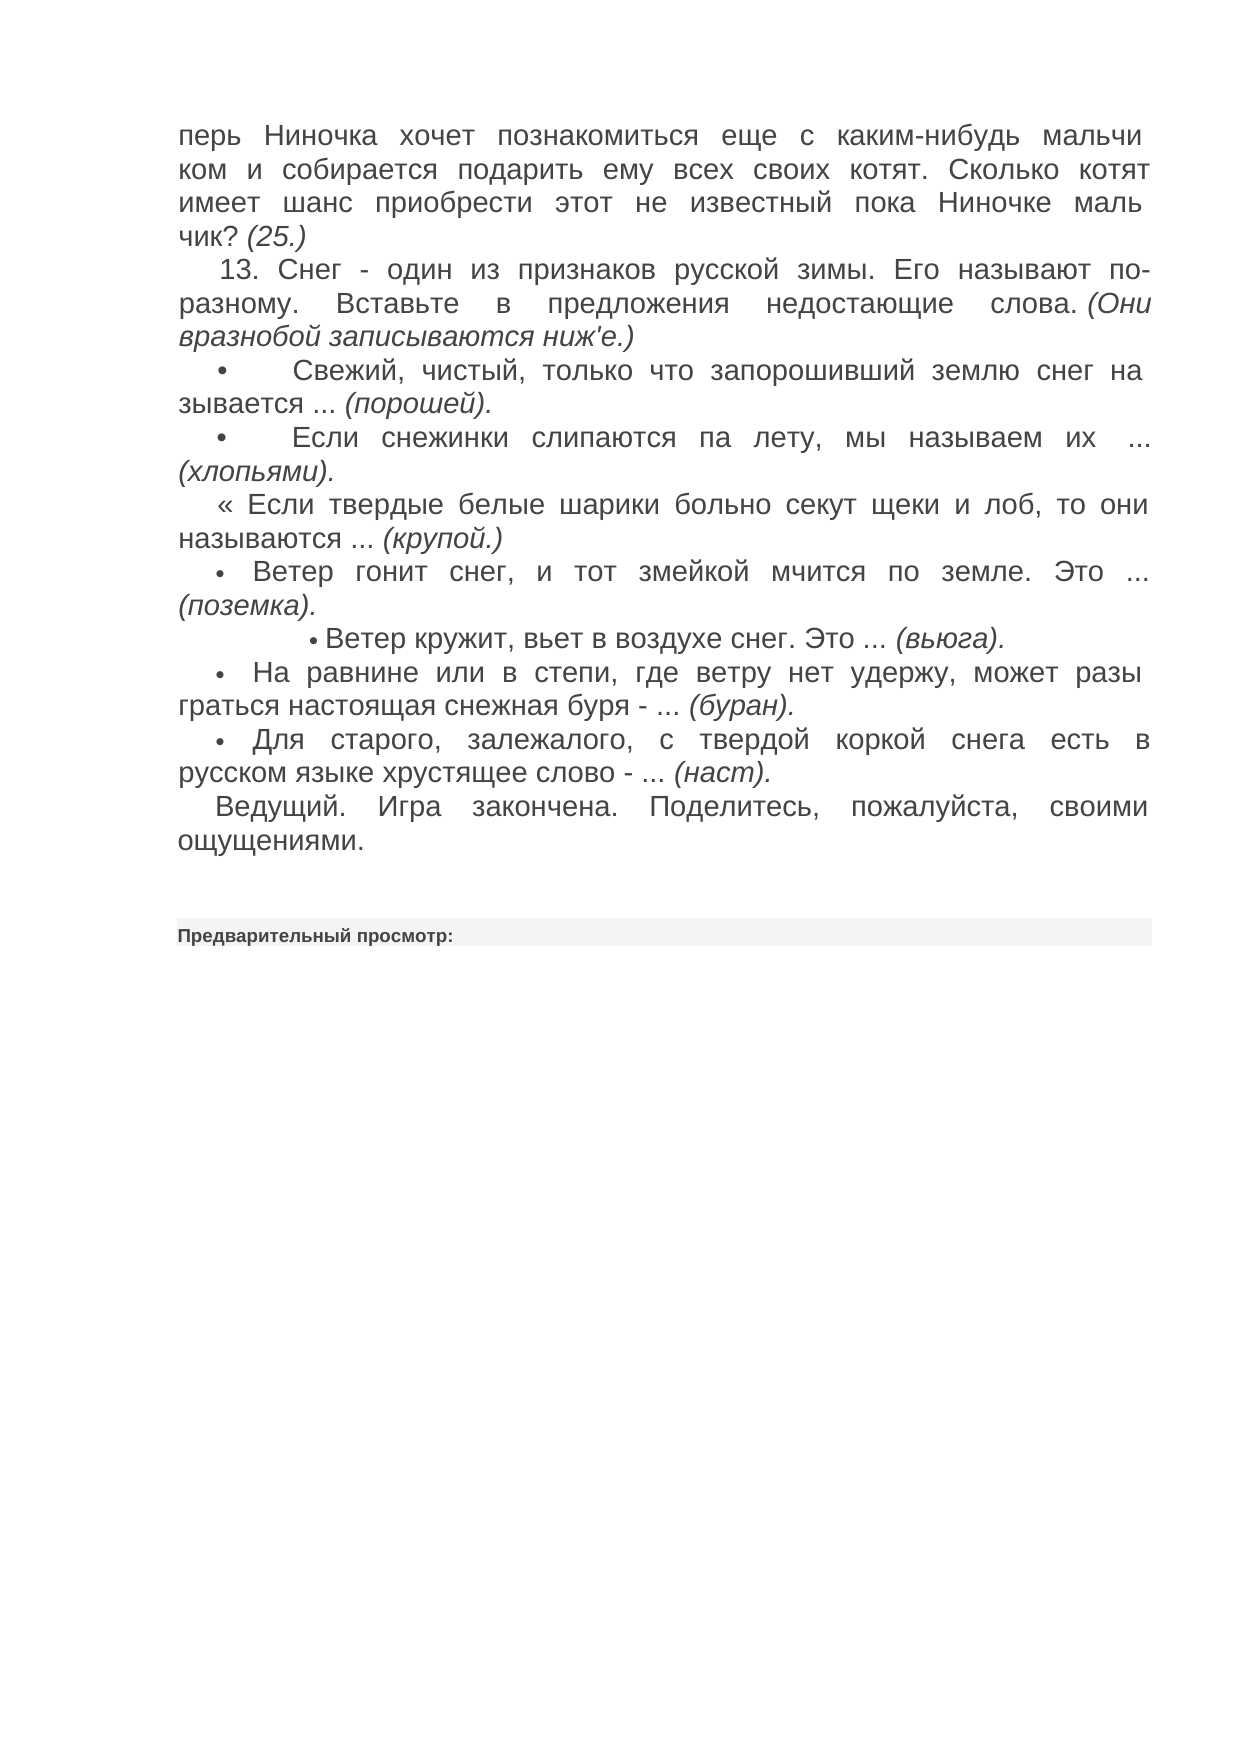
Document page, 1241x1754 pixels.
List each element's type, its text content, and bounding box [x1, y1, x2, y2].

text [178, 118, 1152, 252]
text Ведущий. Игра закончена. Поделитесь, пожалуйста, своими ощущениями. [177, 789, 1149, 856]
list На равнине или в степи, где ветру нет удержу, может разы граться настоящая снежная буря - ... (буран). [178, 655, 1152, 722]
list Для старого, залежалого, с твердой коркой снега есть в русском языке хрустящее слово - ... (наст). [178, 722, 1152, 789]
list Ветер кружит, вьет в воздухе снег. Это ... (вьюга). [216, 621, 1152, 655]
text Предварительный просмотр: [177, 918, 1152, 946]
text 13. Снег - один из признаков русской зимы. Его называют по-разному. Вставьте в предложения недостающие слова. (Они вразнобой записываются ниж'е.) [179, 252, 1152, 353]
text « Если твердые белые шарики больно секут щеки и лоб, то они называются ... (крупой.) [178, 487, 1150, 554]
text • Если снежинки слипаются па лету, мы называем их ... (хлопьями). [178, 420, 1152, 487]
text • Свежий, чистый, только что запорошивший землю снег на зывается ... (порошей). [178, 353, 1152, 420]
list Ветер гонит снег, и тот змейкой мчится по земле. Это ... (поземка). [178, 554, 1152, 621]
